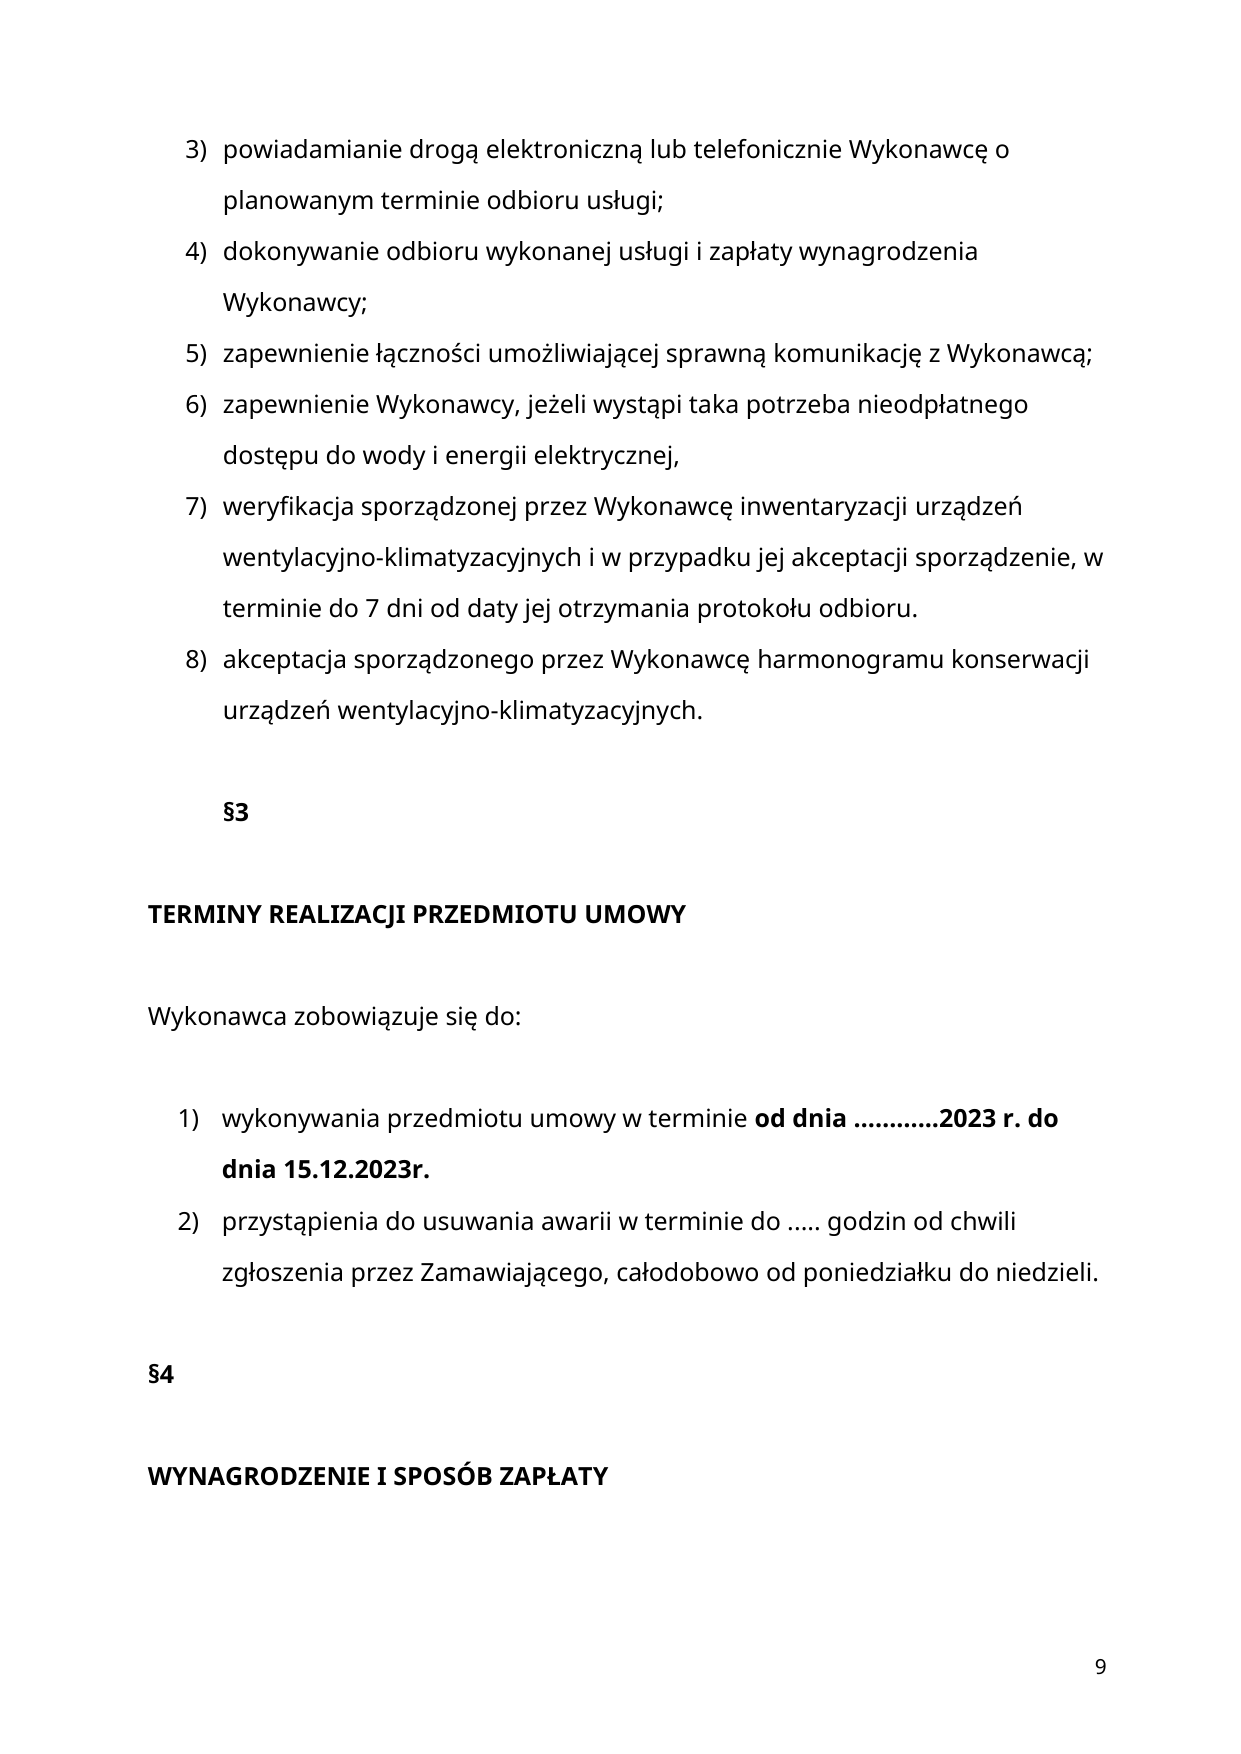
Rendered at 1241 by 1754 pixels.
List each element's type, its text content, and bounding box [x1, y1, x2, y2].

list wykonywania przedmiotu umowy w terminie od dnia ………...2023 r. do dnia 15.12.2023r. [177, 1101, 1106, 1186]
text §4 [148, 1356, 1106, 1390]
list zapewnienie Wykonawcy, jeżeli wystąpi taka potrzeba nieodpłatnego dostępu do wody i energii elektrycznej, [185, 386, 1106, 472]
list zapewnienie łączności umożliwiającej sprawną komunikację z Wykonawcą; [185, 335, 1106, 369]
list weryfikacja sporządzonej przez Wykonawcę inwentaryzacji urządzeń wentylacyjno-klimatyzacyjnych i w przypadku jej akceptacji sporządzenie, w terminie do 7 dni od daty jej otrzymania protokołu odbioru. [185, 488, 1106, 625]
text TERMINY REALIZACJI PRZEDMIOTU UMOWY [148, 897, 1106, 931]
list przystąpienia do usuwania awarii w terminie do ..... godzin od chwili zgłoszenia przez Zamawiającego, całodobowo od poniedziałku do niedzieli. [177, 1203, 1106, 1288]
text §3 [223, 795, 1106, 829]
text WYNAGRODZENIE I SPOSÓB ZAPŁATY [148, 1458, 1106, 1492]
list dokonywanie odbioru wykonanej usługi i zapłaty wynagrodzenia Wykonawcy; [185, 233, 1106, 318]
list akceptacja sporządzonego przez Wykonawcę harmonogramu konserwacji urządzeń wentylacyjno-klimatyzacyjnych. [185, 642, 1106, 727]
text Wykonawca zobowiązuje się do: [148, 999, 1106, 1033]
list powiadamianie drogą elektroniczną lub telefonicznie Wykonawcę o planowanym terminie odbioru usługi; [185, 131, 1106, 216]
